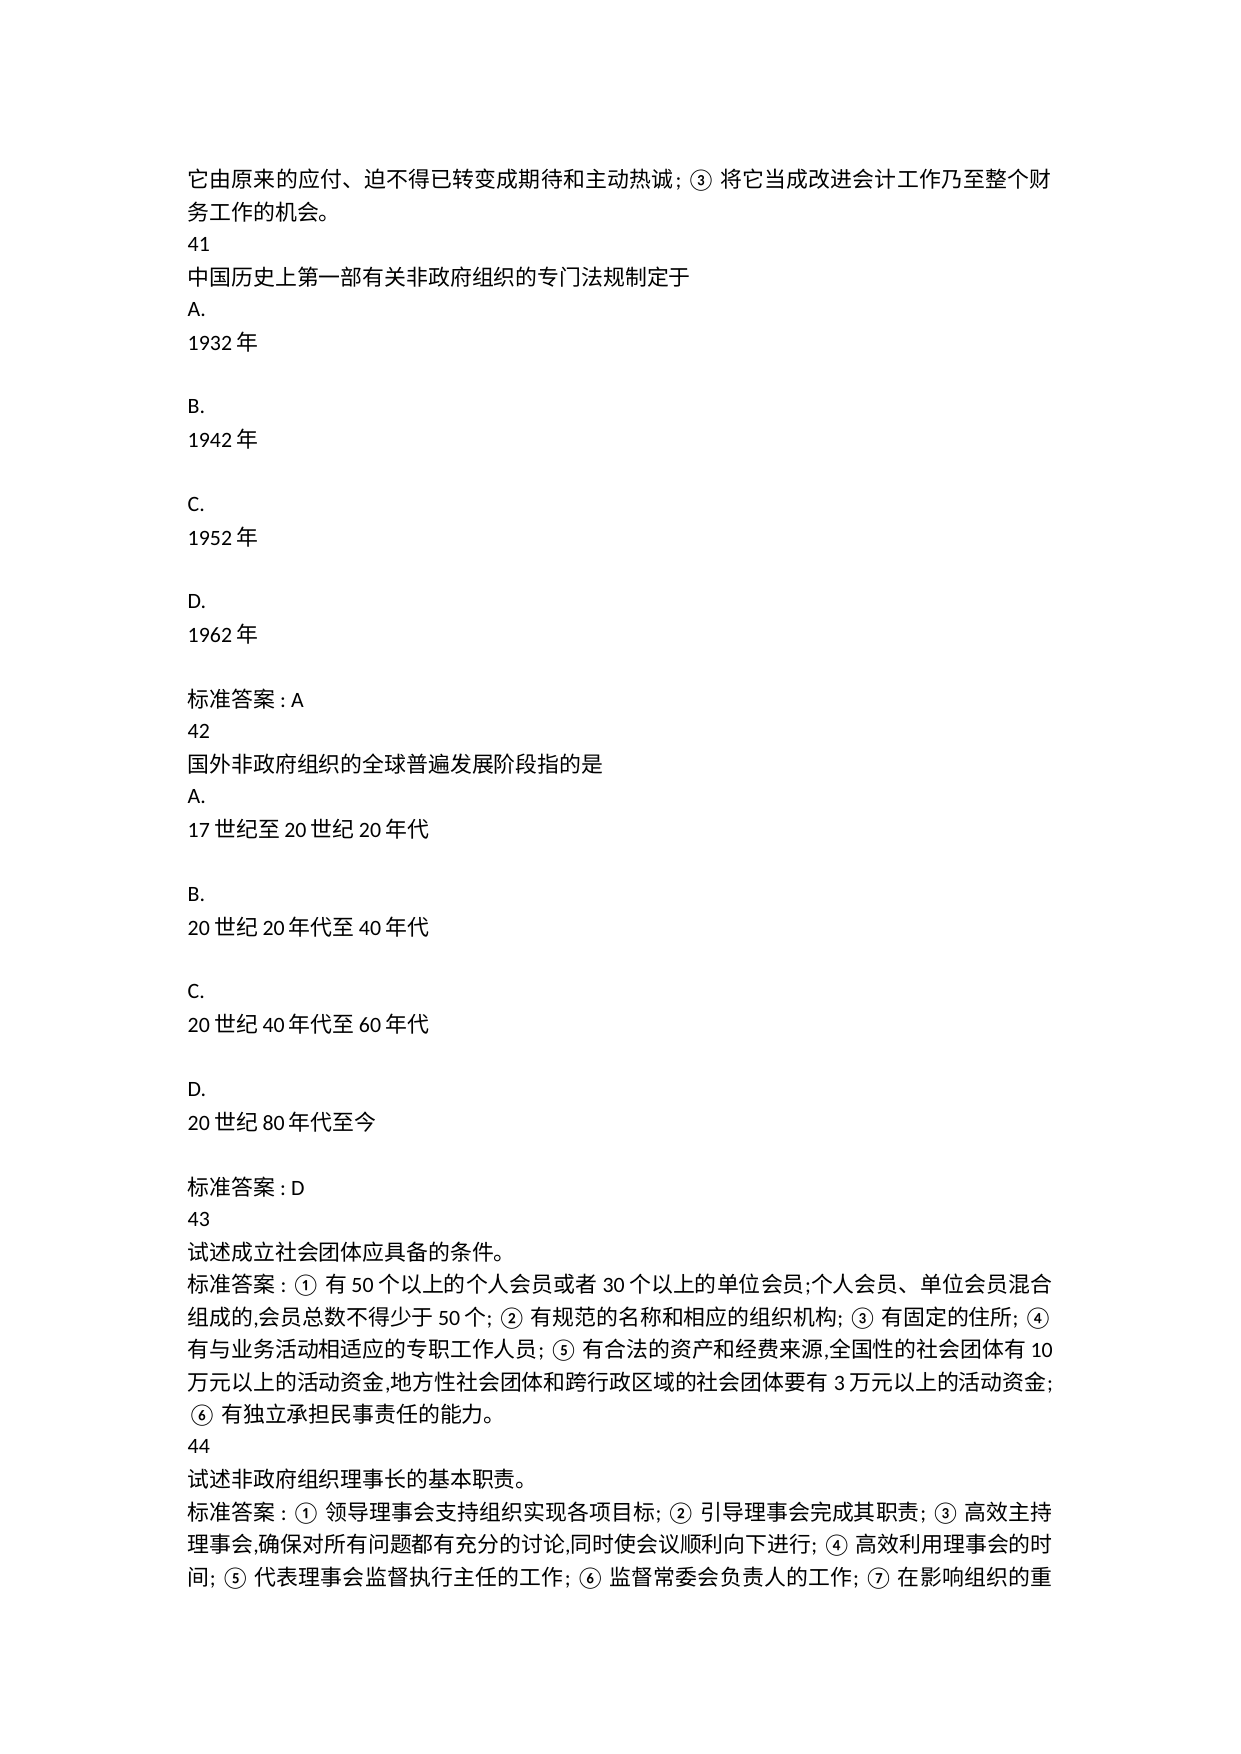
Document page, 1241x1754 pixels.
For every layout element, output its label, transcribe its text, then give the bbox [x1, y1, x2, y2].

text 17世纪至20世纪20年代 [187, 812, 1053, 844]
text B. [187, 877, 1053, 909]
text 20世纪80年代至今 [187, 1104, 1053, 1137]
text 标准答案 : D [187, 1169, 1053, 1202]
text C. [187, 487, 1053, 519]
text 44 [187, 1429, 1053, 1462]
text 标准答案 : A [187, 682, 1053, 714]
text D. [187, 584, 1053, 617]
text 1962年 [187, 617, 1053, 649]
text 中国历史上第一部有关非政府组织的专门法规制定于 [187, 259, 1053, 292]
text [187, 162, 1053, 227]
text 1942年 [187, 422, 1053, 454]
text A. [187, 292, 1053, 324]
text 41 [187, 227, 1053, 259]
text A. [187, 779, 1053, 812]
text 1952年 [187, 519, 1053, 552]
text C. [187, 974, 1053, 1007]
text 42 [187, 714, 1053, 747]
text 国外非政府组织的全球普遍发展阶段指的是 [187, 747, 1053, 779]
text 标准答案 : ①有50个以上的个人会员或者30个以上的单位会员;个人会员、单位会员混合组成的,会员总数不得少于50个; ②有规范的名称和相应的组织机构; ③有固定的住所; ④有与业务活动相适应的专职工作人员; ⑤有合法的资产和经费来源,全国性的社会团体有10万元以上的活动资金,地方性社会团体和跨行政区域的社会团体要有3万元以上的活动资金; ⑥有独立承担民事责任的能力。 [187, 1267, 1053, 1429]
text 20世纪20年代至40年代 [187, 909, 1053, 942]
text 43 [187, 1202, 1053, 1234]
text D. [187, 1072, 1053, 1104]
text 试述非政府组织理事长的基本职责。 [187, 1462, 1053, 1494]
text 20世纪40年代至60年代 [187, 1007, 1053, 1039]
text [187, 1494, 1053, 1592]
text 试述成立社会团体应具备的条件。 [187, 1234, 1053, 1267]
text 1932年 [187, 324, 1053, 357]
text B. [187, 389, 1053, 422]
